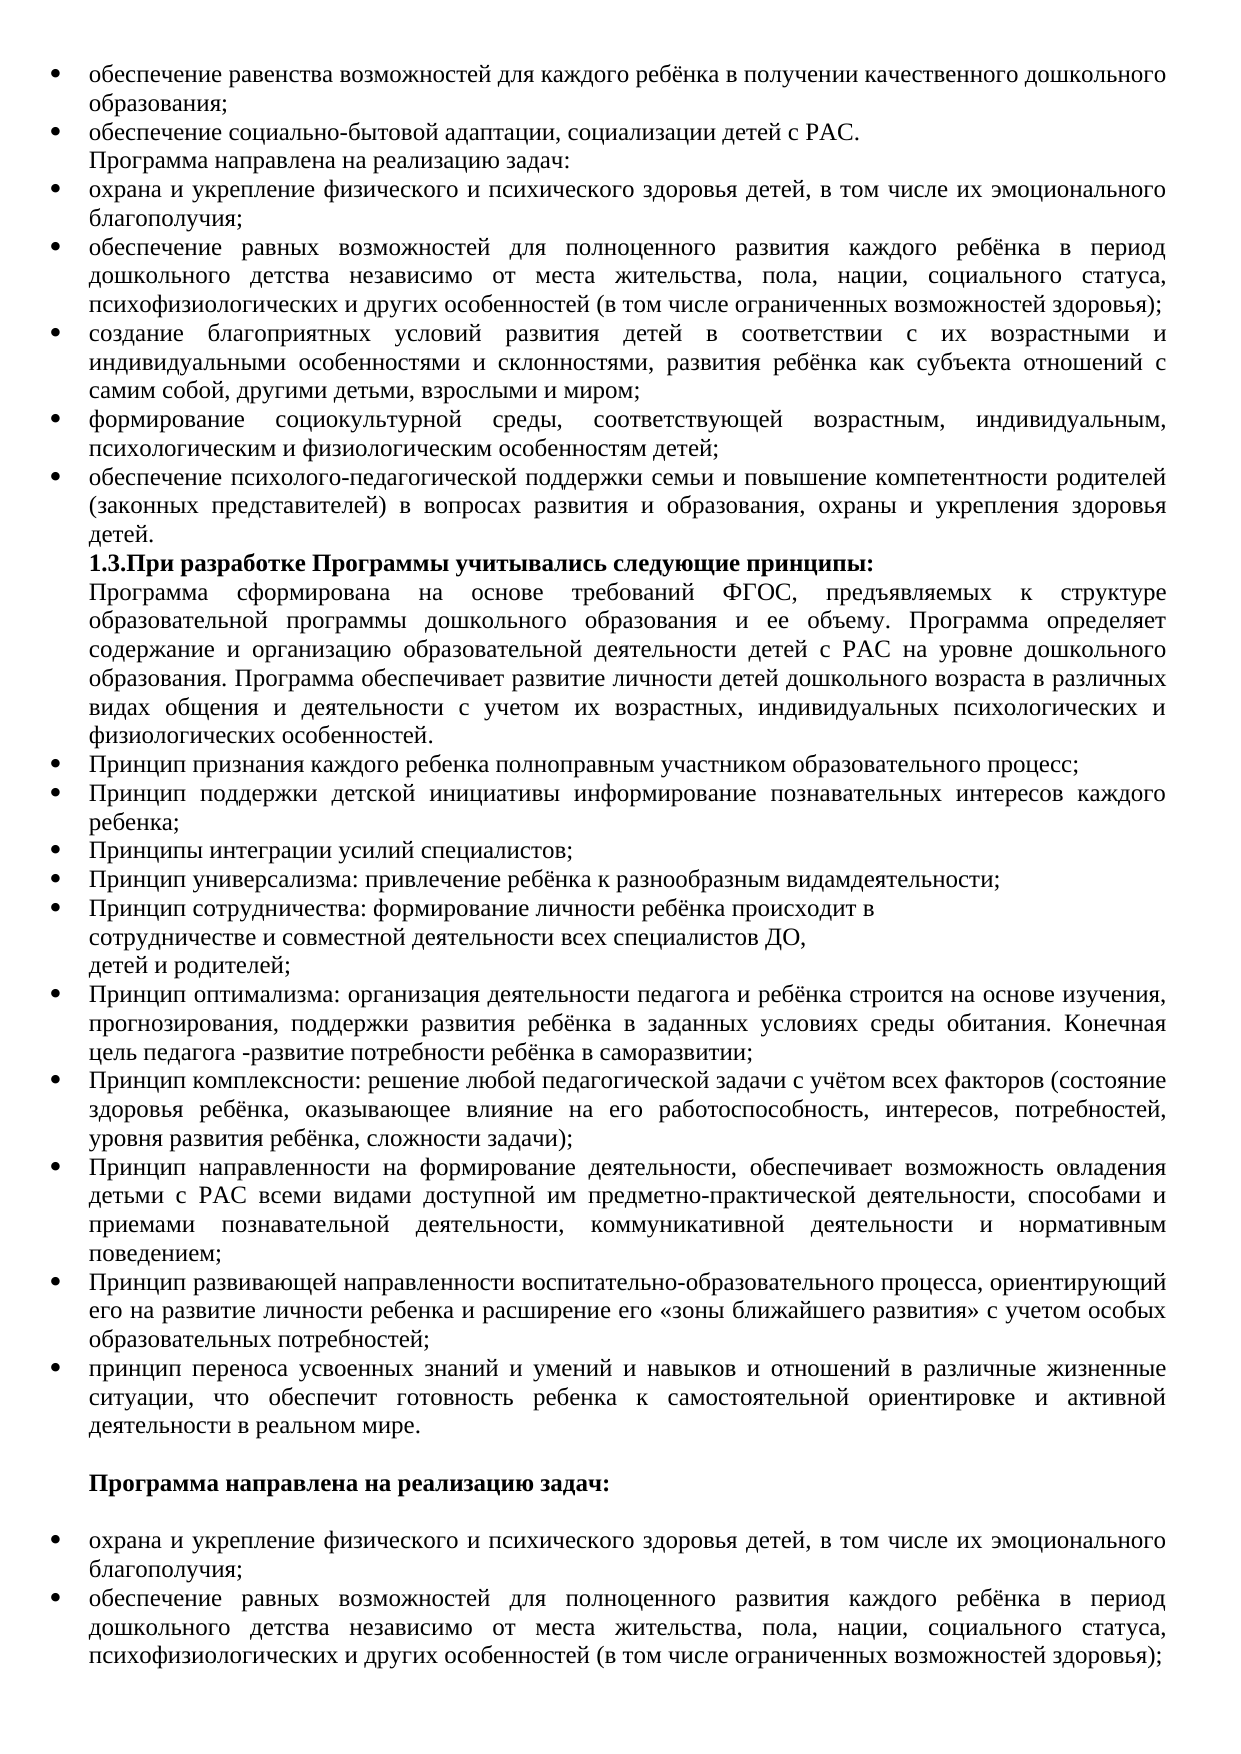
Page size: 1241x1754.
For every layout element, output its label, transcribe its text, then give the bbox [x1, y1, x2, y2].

text Программа сформирована на основе требований ФГОС, предъявляемых к структуре образовательной программы дошкольного образования и ее объему. Программа определяет содержание и организацию образовательной деятельности детей с РАС на уровне дошкольного образования. Программа обеспечивает развитие личности детей дошкольного возраста в различных видах общения и деятельности с учетом их возрастных, индивидуальных психологических и физиологических особенностей. [89, 577, 1167, 749]
list формирование социокультурной среды, соответствующей возрастным, индивидуальным, психологическим и физиологическим особенностям детей; [51, 404, 1167, 462]
list Принцип развивающей направленности воспитательно-образовательного процесса, ориентирующий его на развитие личности ребенка и расширение его «зоны ближайшего развития» с учетом особых образовательных потребностей; [51, 1267, 1167, 1353]
list обеспечение равных возможностей для полноценного развития каждого ребёнка в период дошкольного детства независимо от места жительства, пола, нации, социального статуса, психофизиологических и других особенностей (в том числе ограниченных возможностей здоровья); [51, 232, 1167, 318]
text сотрудничестве и совместной деятельности всех специалистов ДО, [89, 922, 1167, 950]
text 1.3.При разработке Программы учитывались следующие принципы: [89, 548, 1167, 577]
text детей и родителей; [89, 950, 1167, 979]
list охрана и укрепление физического и психического здоровья детей, в том числе их эмоционального благополучия; [51, 1525, 1167, 1583]
list Принципы интеграции усилий специалистов; [51, 835, 1167, 864]
list Принцип комплексности: решение любой педагогической задачи с учётом всех факторов (состояние здоровья ребёнка, оказывающее влияние на его работоспособность, интересов, потребностей, уровня развития ребёнка, сложности задачи); [51, 1065, 1167, 1152]
list создание благоприятных условий развития детей в соответствии с их возрастными и индивидуальными особенностями и склонностями, развития ребёнка как субъекта отношений с самим собой, другими детьми, взрослыми и миром; [51, 318, 1167, 404]
list обеспечение социально-бытовой адаптации, социализации детей с РАС. [51, 117, 1167, 145]
list Программа направлена на реализацию задач: [89, 1468, 1167, 1497]
list Принцип признания каждого ребенка полноправным участником образовательного процесс; [51, 749, 1167, 778]
list Принцип направленности на формирование деятельности, обеспечивает возможность овладения детьми с РАС всеми видами доступной им предметно-практической деятельности, способами и приемами познавательной деятельности, коммуникативной деятельности и нормативным поведением; [51, 1152, 1167, 1267]
list принцип переноса усвоенных знаний и умений и навыков и отношений в различные жизненные ситуации, что обеспечит готовность ребенка к самостоятельной ориентировке и активной деятельности в реальном мире. [51, 1353, 1167, 1439]
list Принцип сотрудничества: формирование личности ребёнка происходит в [51, 893, 1167, 922]
list обеспечение равных возможностей для полноценного развития каждого ребёнка в период дошкольного детства независимо от места жительства, пола, нации, социального статуса, психофизиологических и других особенностей (в том числе ограниченных возможностей здоровья); [51, 1583, 1167, 1669]
list Принцип поддержки детской инициативы информирование познавательных интересов каждого ребенка; [51, 778, 1167, 835]
list обеспечение психолого-педагогической поддержки семьи и повышение компетентности родителей (законных представителей) в вопросах развития и образования, охраны и укрепления здоровья детей. [51, 462, 1167, 548]
list охрана и укрепление физического и психического здоровья детей, в том числе их эмоционального благополучия; [51, 174, 1167, 232]
list Принцип оптимализма: организация деятельности педагога и ребёнка строится на основе изучения, прогнозирования, поддержки развития ребёнка в заданных условиях среды обитания. Конечная цель педагога -развитие потребности ребёнка в саморазвитии; [51, 979, 1167, 1065]
list Принцип универсализма: привлечение ребёнка к разнообразным видамдеятельности; [51, 864, 1167, 893]
text Программа направлена на реализацию задач: [89, 145, 1167, 174]
list обеспечение равенства возможностей для каждого ребёнка в получении качественного дошкольного образования; [51, 59, 1167, 117]
